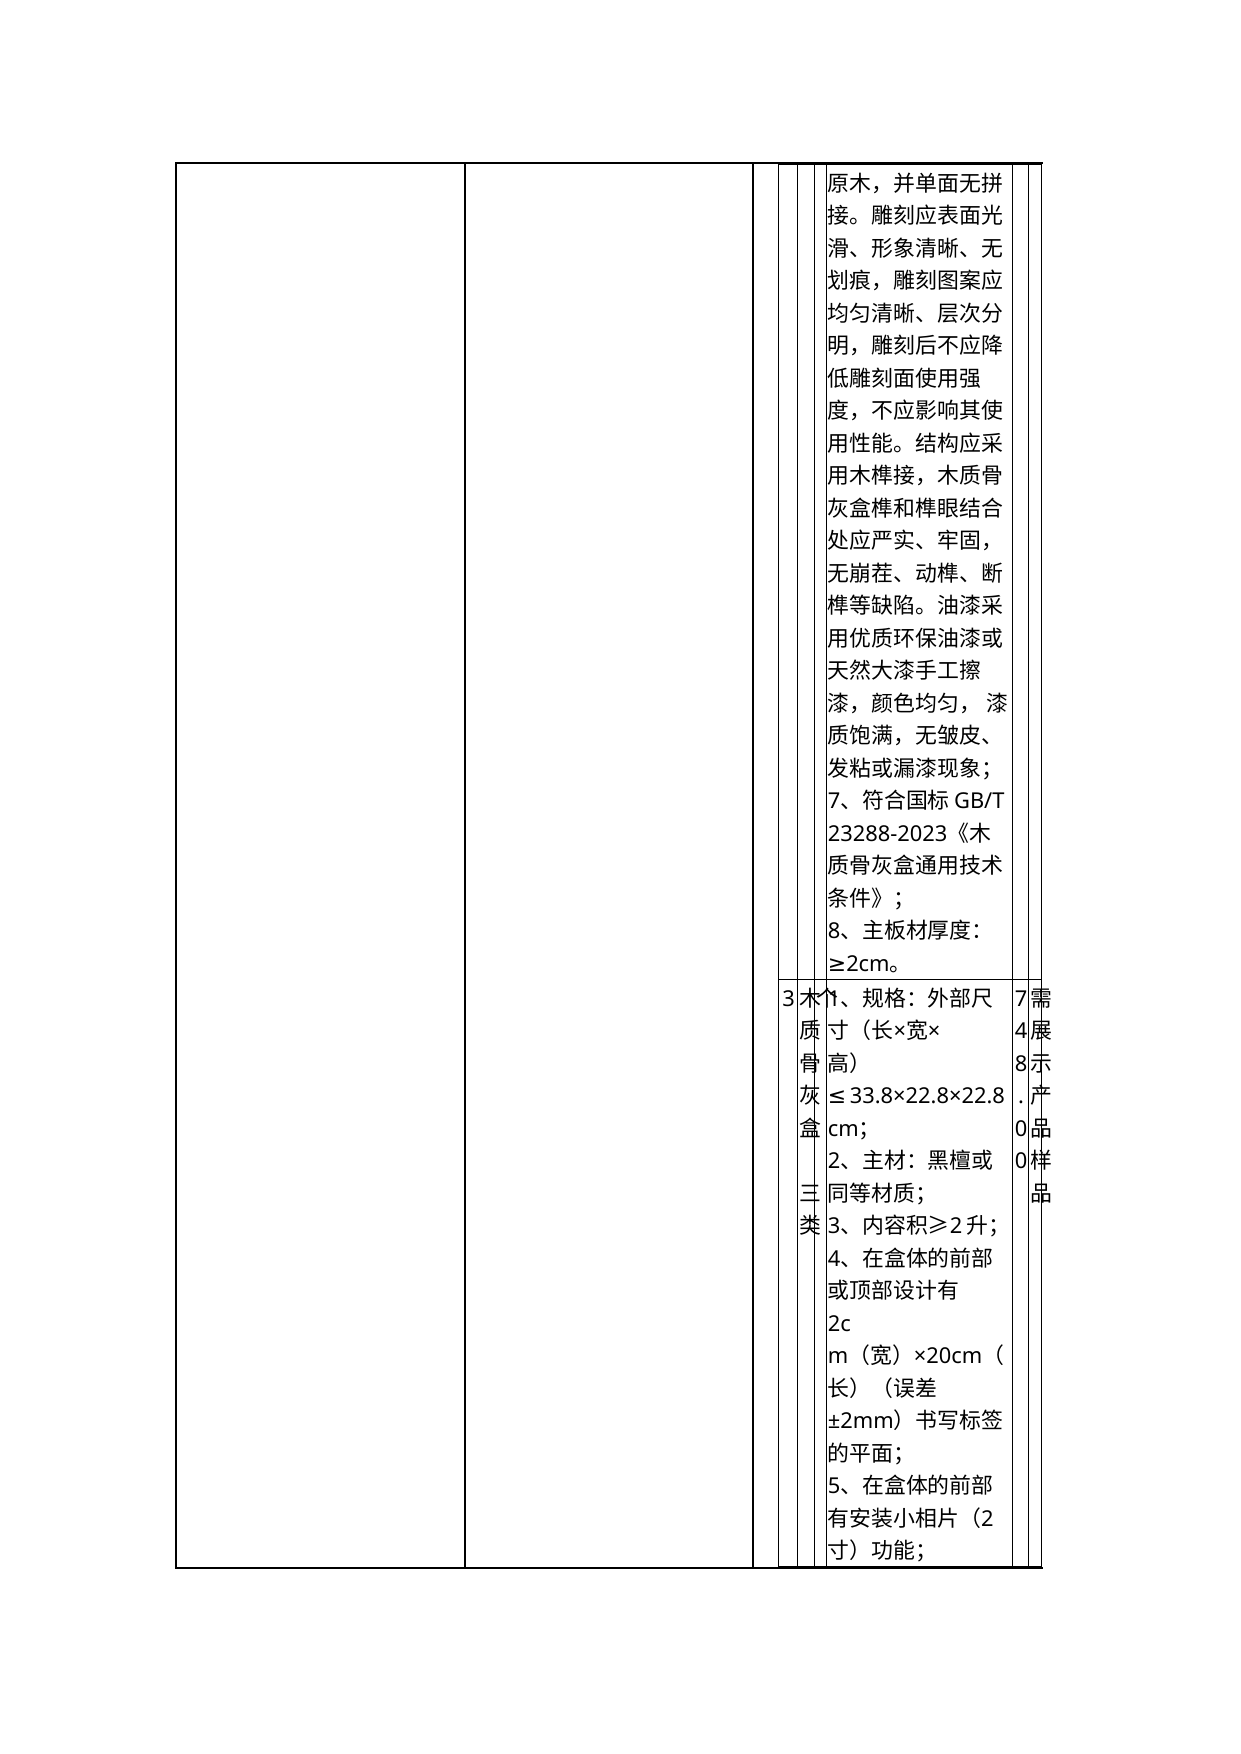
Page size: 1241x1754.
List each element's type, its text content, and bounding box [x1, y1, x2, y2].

table_cell 1 [177, 164, 464, 1567]
table_cell [827, 165, 1012, 979]
table_cell [779, 165, 797, 979]
table_cell [466, 164, 752, 1567]
table_cell [827, 980, 1012, 1566]
table_cell [1013, 980, 1028, 1566]
table_cell [754, 164, 778, 1567]
table_cell [1029, 165, 1041, 979]
table_cell [798, 165, 814, 979]
table_cell [815, 165, 826, 979]
table_cell [815, 980, 826, 995]
table_cell [779, 980, 797, 1566]
table_cell [815, 992, 826, 1566]
table_cell [1013, 165, 1028, 979]
table_cell [1029, 980, 1041, 1566]
table_cell [798, 980, 814, 1566]
